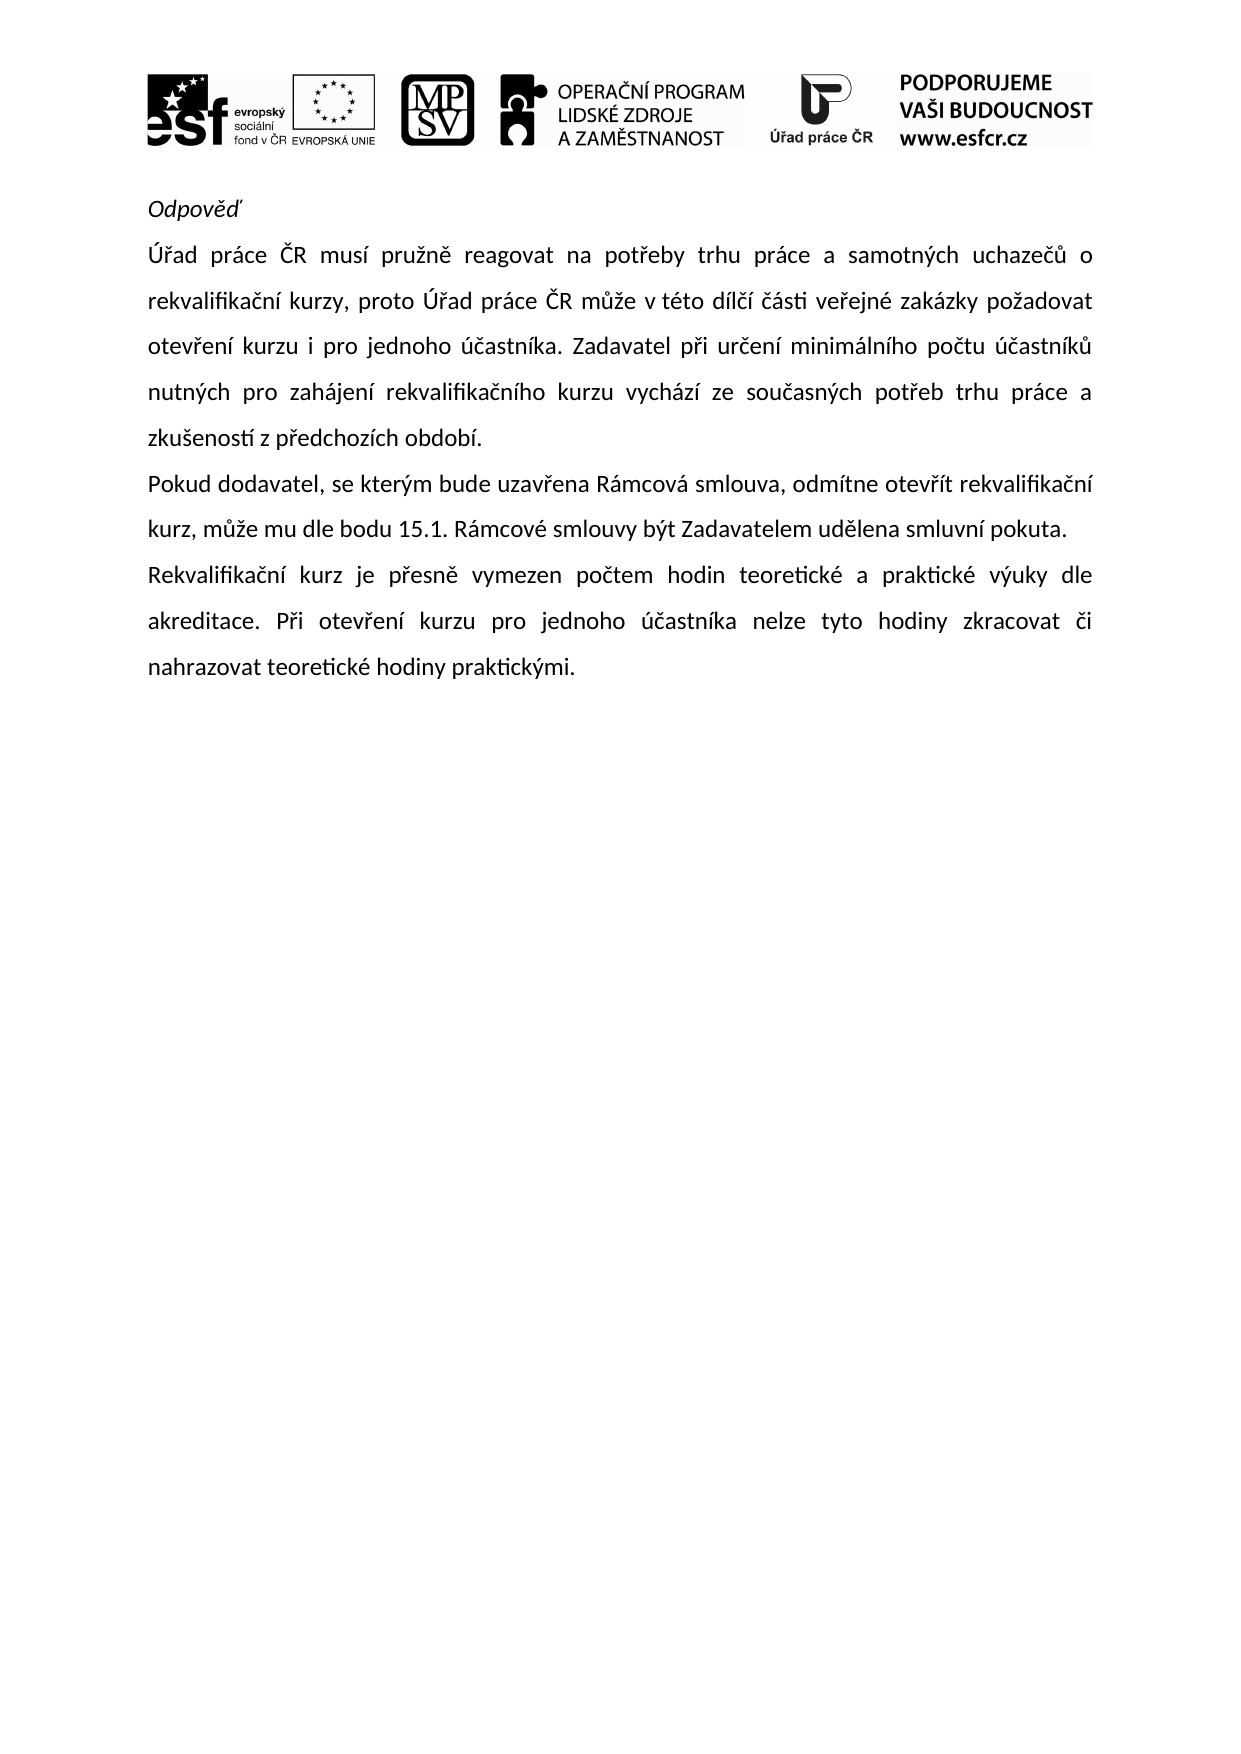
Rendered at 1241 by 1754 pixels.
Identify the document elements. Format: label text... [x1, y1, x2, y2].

picture [147, 73, 1093, 147]
text Odpověď [148, 193, 1093, 224]
text Pokud dodavatel, se kterým bude uzavřena Rámcová smlouva, odmítne otevřít rekvalifikační kurz, může mu dle bodu 15.1. Rámcové smlouvy být Zadavatelem udělena smluvní pokuta. [148, 468, 1093, 544]
text Rekvalifikační kurz je přesně vymezen počtem hodin teoretické a praktické výuky dle akreditace. Při otevření kurzu pro jednoho účastníka nelze tyto hodiny zkracovat či nahrazovat teoretické hodiny praktickými. [148, 559, 1093, 681]
text Úřad práce ČR musí pružně reagovat na potřeby trhu práce a samotných uchazečů o rekvalifikační kurzy, proto Úřad práce ČR může v této dílčí části veřejné zakázky požadovat otevření kurzu i pro jednoho účastníka. Zadavatel při určení minimálního počtu účastníků nutných pro zahájení rekvalifikačního kurzu vychází ze současných potřeb trhu práce a zkušeností z předchozích období. [148, 239, 1093, 452]
